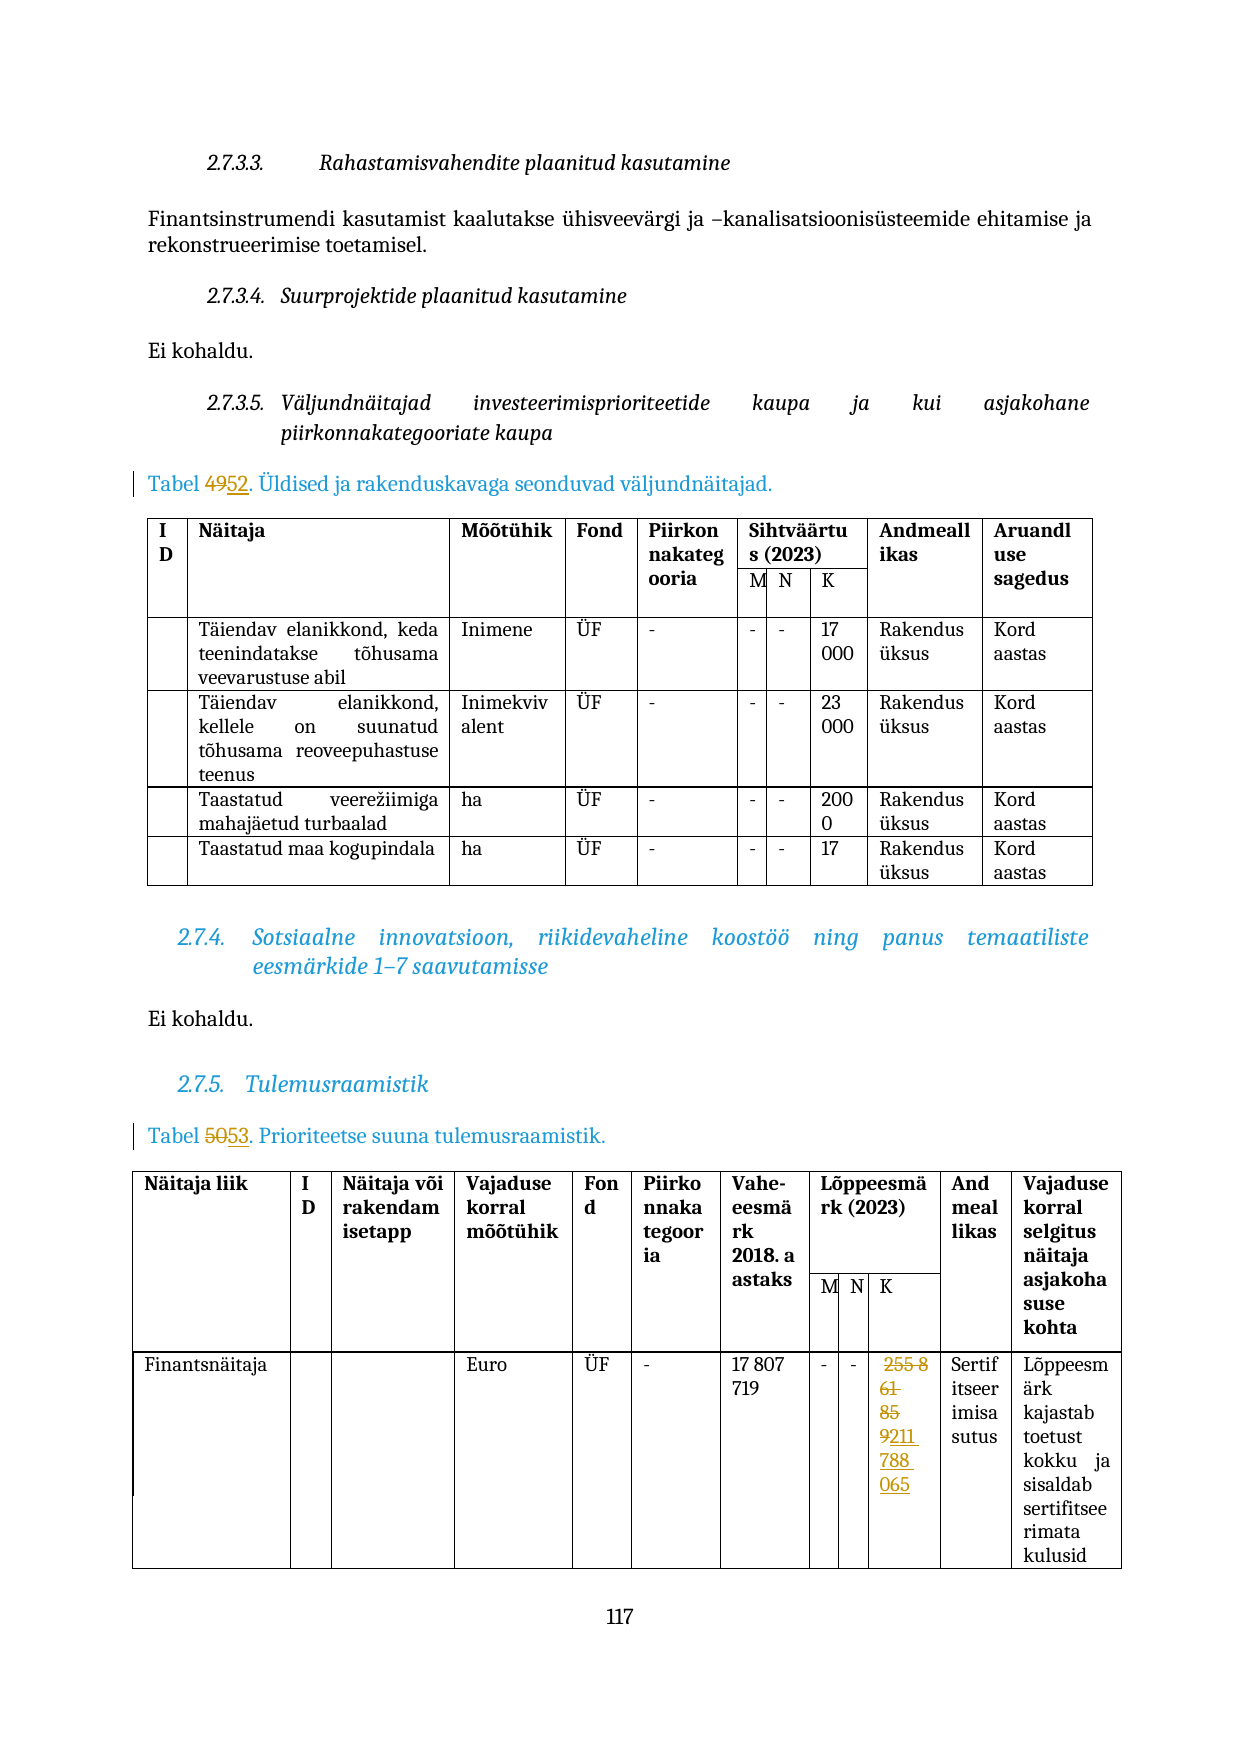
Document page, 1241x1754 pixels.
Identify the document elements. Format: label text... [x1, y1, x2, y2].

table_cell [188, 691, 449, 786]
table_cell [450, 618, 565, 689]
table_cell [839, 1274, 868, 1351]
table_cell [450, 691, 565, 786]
list Väljundnäitajad investeerimisprioriteetide kaupa ja kui asjakohane piirkonnakategooriate kaupa [207, 390, 1092, 446]
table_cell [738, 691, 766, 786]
text Ei kohaldu. [148, 1006, 1092, 1032]
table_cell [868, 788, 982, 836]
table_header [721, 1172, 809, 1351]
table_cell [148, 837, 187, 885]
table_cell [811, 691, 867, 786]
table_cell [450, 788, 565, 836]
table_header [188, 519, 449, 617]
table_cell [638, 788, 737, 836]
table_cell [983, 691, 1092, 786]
text Finantsinstrumendi kasutamist kaalutakse ühisveevärgi ja –kanalisatsioonisüsteemide ehitamise ja rekonstrueerimise toetamisel. [148, 205, 1092, 258]
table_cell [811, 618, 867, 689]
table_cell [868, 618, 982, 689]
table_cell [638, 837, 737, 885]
list Rahastamisvahendite plaanitud kasutamine [207, 150, 1092, 177]
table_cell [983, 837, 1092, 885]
text Ei kohaldu. [148, 338, 1092, 365]
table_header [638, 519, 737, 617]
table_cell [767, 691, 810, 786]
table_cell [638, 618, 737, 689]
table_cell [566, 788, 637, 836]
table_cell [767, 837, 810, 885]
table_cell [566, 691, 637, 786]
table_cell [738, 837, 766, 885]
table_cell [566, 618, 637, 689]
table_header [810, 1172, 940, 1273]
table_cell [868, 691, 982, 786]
list Tulemusraamistik [177, 1069, 1092, 1098]
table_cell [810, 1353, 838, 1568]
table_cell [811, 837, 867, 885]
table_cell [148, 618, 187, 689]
list Suurprojektide plaanitud kasutamine [207, 283, 1092, 309]
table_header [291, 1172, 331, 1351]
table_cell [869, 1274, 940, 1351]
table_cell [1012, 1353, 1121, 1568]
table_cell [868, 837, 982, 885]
text Tabel . Prioriteetse suuna tulemusraamistik. [148, 1123, 1092, 1150]
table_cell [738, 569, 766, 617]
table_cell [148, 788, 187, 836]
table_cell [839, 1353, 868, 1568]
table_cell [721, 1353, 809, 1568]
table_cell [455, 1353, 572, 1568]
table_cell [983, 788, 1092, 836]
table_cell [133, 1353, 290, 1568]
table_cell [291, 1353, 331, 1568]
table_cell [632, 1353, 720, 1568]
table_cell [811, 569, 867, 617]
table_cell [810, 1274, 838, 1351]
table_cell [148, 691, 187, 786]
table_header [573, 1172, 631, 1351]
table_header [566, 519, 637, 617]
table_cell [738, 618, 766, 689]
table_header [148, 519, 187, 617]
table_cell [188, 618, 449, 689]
list Sotsiaalne innovatsioon, riikidevaheline koostöö ning panus temaatiliste eesmärkide 1–7 saavutamisse [177, 923, 1092, 981]
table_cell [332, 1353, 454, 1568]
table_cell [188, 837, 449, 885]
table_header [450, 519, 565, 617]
text Tabel . Üldised ja rakenduskavaga seonduvad väljundnäitajad. [148, 471, 1092, 497]
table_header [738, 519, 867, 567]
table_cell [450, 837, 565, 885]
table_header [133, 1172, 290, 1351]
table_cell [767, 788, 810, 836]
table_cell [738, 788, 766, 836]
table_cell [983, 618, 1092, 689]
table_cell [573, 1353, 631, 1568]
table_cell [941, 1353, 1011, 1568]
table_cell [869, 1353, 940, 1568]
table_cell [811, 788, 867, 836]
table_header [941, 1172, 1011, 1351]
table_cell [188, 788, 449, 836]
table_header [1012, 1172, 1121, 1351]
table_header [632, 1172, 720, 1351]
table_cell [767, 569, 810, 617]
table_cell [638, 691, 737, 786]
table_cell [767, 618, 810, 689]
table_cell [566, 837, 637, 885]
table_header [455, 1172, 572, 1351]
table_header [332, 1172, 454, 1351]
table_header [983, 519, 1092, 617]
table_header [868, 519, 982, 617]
